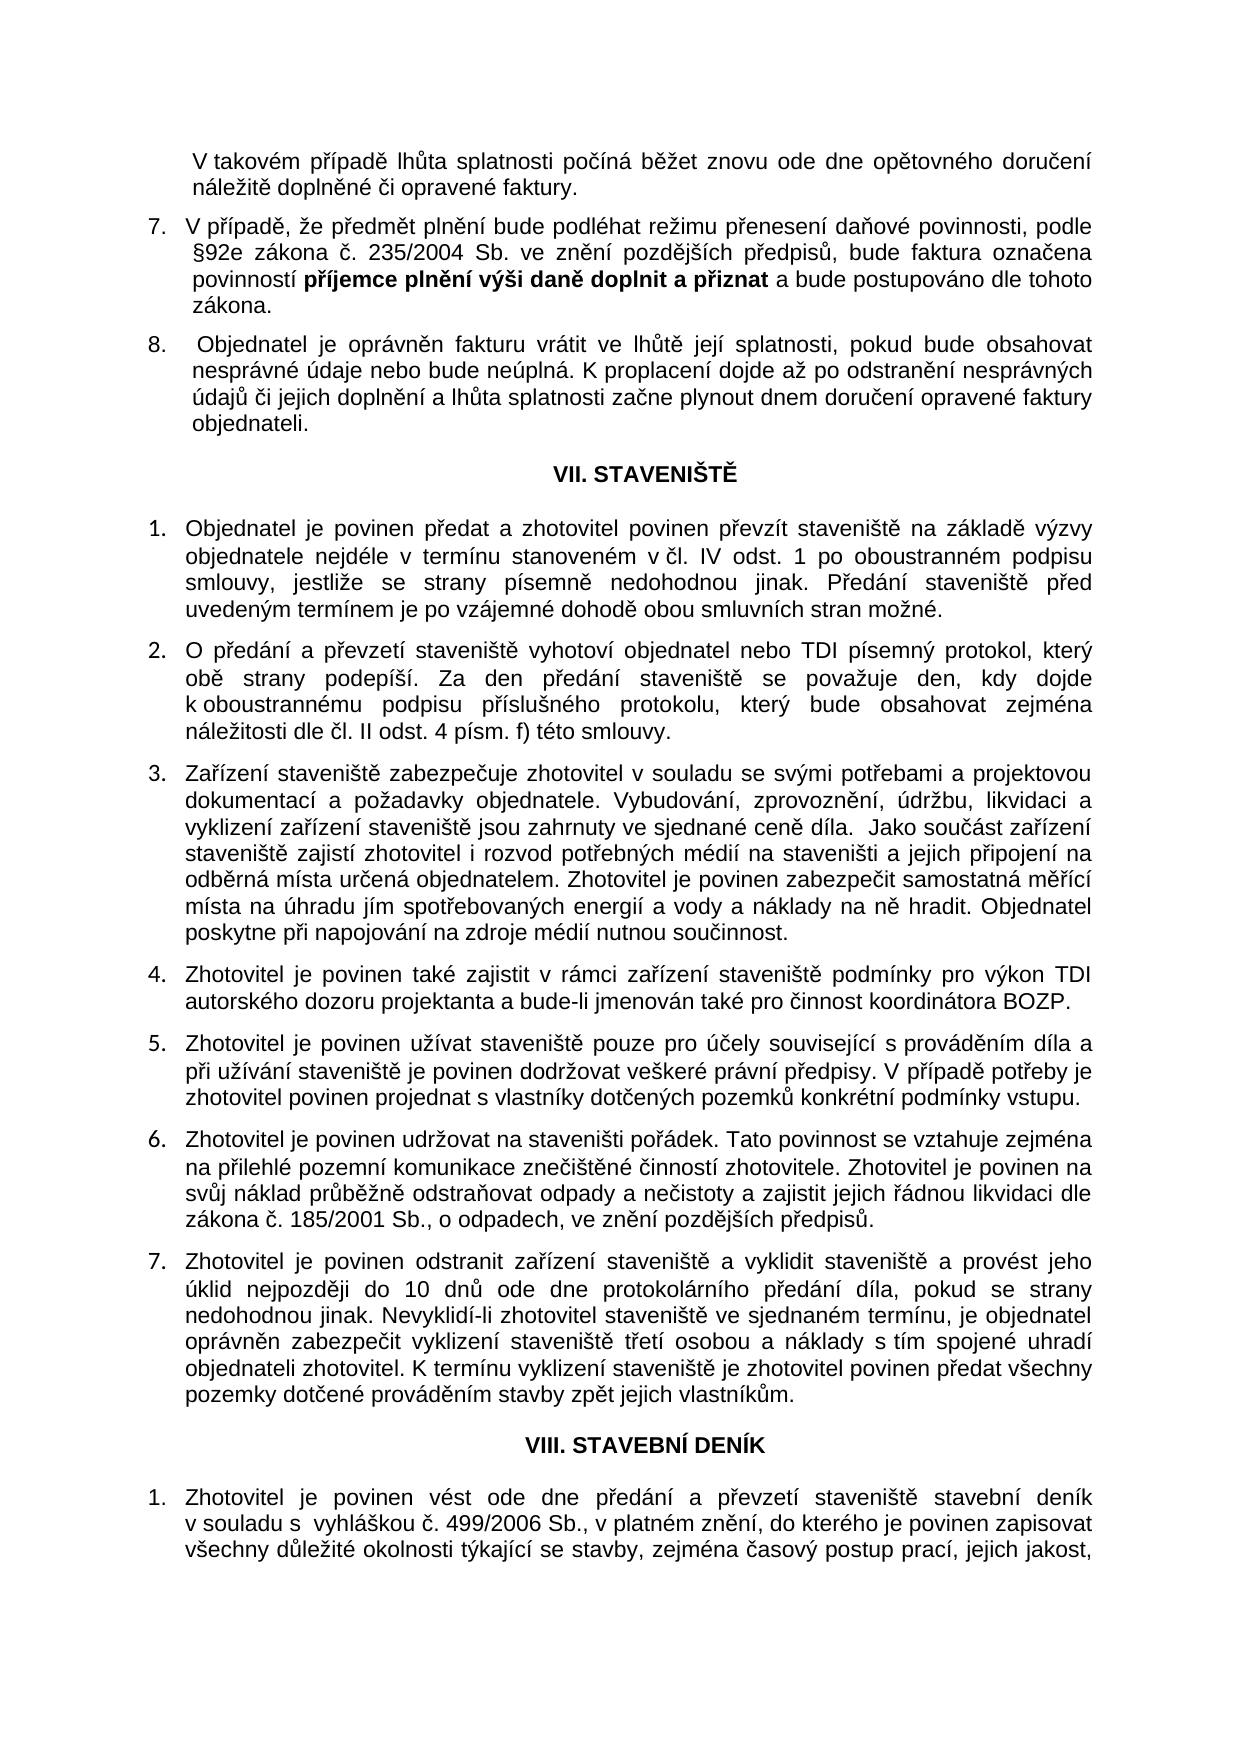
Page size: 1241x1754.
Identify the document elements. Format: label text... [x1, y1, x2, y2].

list Objednatel je povinen předat a zhotovitel povinen převzít staveniště na základě výzvy objednatele nejdéle v termínu stanoveném v čl. IV odst. 1 po oboustranném podpisu smlouvy, jestliže se strany písemně nedohodnou jinak. Předání staveniště před uvedeným termínem je po vzájemné dohodě obou smluvních stran možné. [148, 512, 1093, 622]
list Zhotovitel je povinen užívat staveniště pouze pro účely související s prováděním díla a při užívání staveniště je povinen dodržovat veškeré právní předpisy. V případě potřeby je zhotovitel povinen projednat s vlastníky dotčených pozemků konkrétní podmínky vstupu. [148, 1027, 1093, 1110]
text VII. STAVENIŠTĚ [148, 461, 1093, 487]
list Zhotovitel je povinen odstranit zařízení staveniště a vyklidit staveniště a provést jeho úklid nejpozději do 10 dnů ode dne protokolárního předání díla, pokud se strany nedohodnou jinak. Nevyklidí-li zhotovitel staveniště ve sjednaném termínu, je objednatel oprávněn zabezpečit vyklizení staveniště třetí osobou a náklady s tím spojené uhradí objednateli zhotovitel. K termínu vyklizení staveniště je zhotovitel povinen předat všechny pozemky dotčené prováděním stavby zpět jejich vlastníkům. [148, 1245, 1093, 1407]
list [148, 1484, 1093, 1563]
list V případě, že předmět plnění bude podléhat režimu přenesení daňové povinnosti, podle §92e zákona č. 235/2004 Sb. ve znění pozdějších předpisů, bude faktura označena povinností příjemce plnění výši daně doplnit a přiznat a bude postupováno dle tohoto zákona. [148, 213, 1093, 318]
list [148, 148, 1093, 200]
list Zhotovitel je povinen také zajistit v rámci zařízení staveniště podmínky pro výkon TDI autorského dozoru projektanta a bude-li jmenován také pro činnost koordinátora BOZP. [148, 958, 1093, 1015]
list Objednatel je oprávněn fakturu vrátit ve lhůtě její splatnosti, pokud bude obsahovat nesprávné údaje nebo bude neúplná. K proplacení dojde až po odstranění nesprávných údajů či jejich doplnění a lhůta splatnosti začne plynout dnem doručení opravené faktury objednateli. [148, 331, 1093, 436]
list Zhotovitel je povinen udržovat na staveništi pořádek. Tato povinnost se vztahuje zejména na přilehlé pozemní komunikace znečištěné činností zhotovitele. Zhotovitel je povinen na svůj náklad průběžně odstraňovat odpady a nečistoty a zajistit jejich řádnou likvidaci dle zákona č. 185/2001 Sb., o odpadech, ve znění pozdějších předpisů. [148, 1123, 1093, 1232]
text VIII. STAVEBNÍ DENÍK [148, 1432, 1093, 1459]
list Zařízení staveniště zabezpečuje zhotovitel v souladu se svými potřebami a projektovou dokumentací a požadavky objednatele. Vybudování, zprovoznění, údržbu, likvidaci a vyklizení zařízení staveniště jsou zahrnuty ve sjednané ceně díla. Jako součást zařízení staveniště zajistí zhotovitel i rozvod potřebných médií na staveništi a jejich připojení na odběrná místa určená objednatelem. Zhotovitel je povinen zabezpečit samostatná měřící místa na úhradu jím spotřebovaných energií a vody a náklady na ně hradit. Objednatel poskytne při napojování na zdroje médií nutnou součinnost. [148, 757, 1093, 945]
list O předání a převzetí staveniště vyhotoví objednatel nebo TDI písemný protokol, který obě strany podepíší. Za den předání staveniště se považuje den, kdy dojde k oboustrannému podpisu příslušného protokolu, který bude obsahovat zejména náležitosti dle čl. II odst. 4 písm. f) této smlouvy. [148, 634, 1093, 744]
